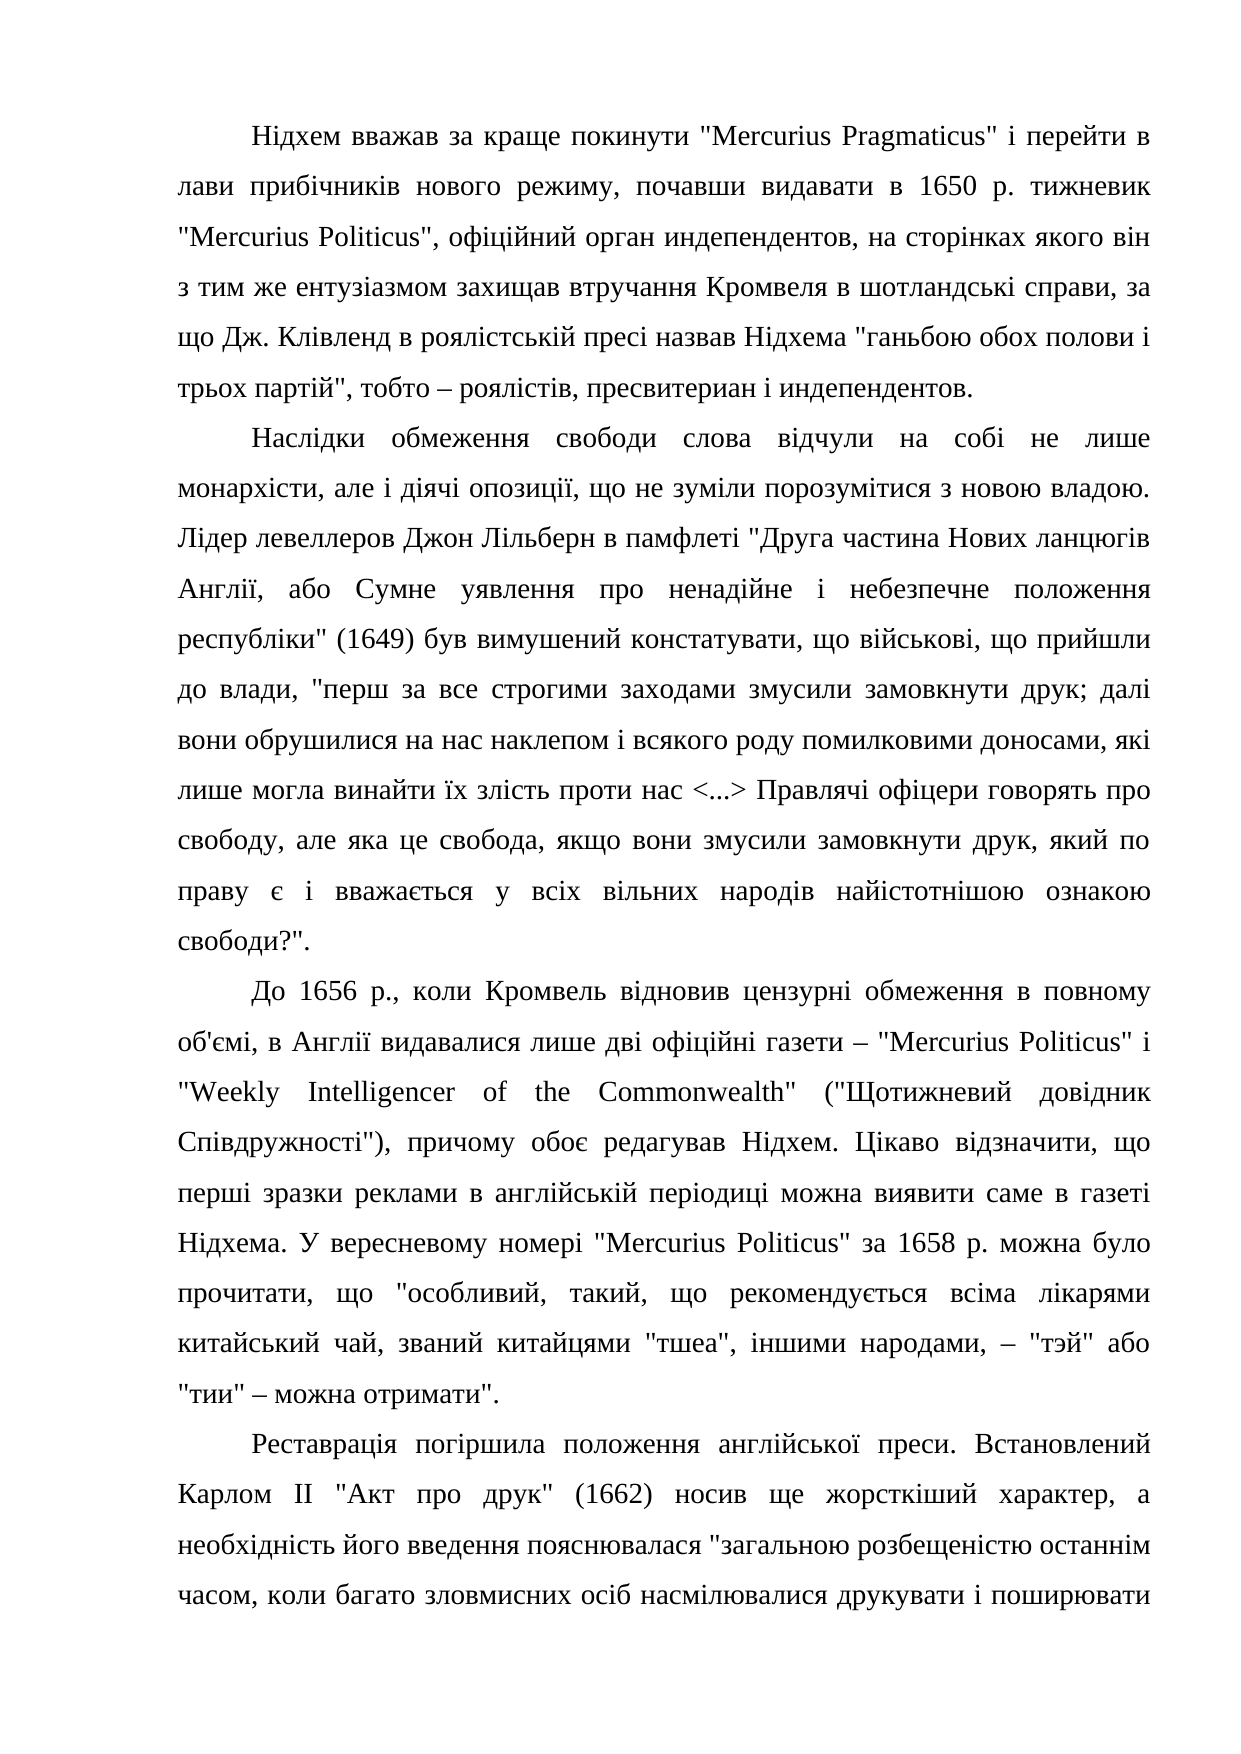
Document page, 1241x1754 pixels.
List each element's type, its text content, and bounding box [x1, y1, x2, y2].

text До 1656 р., коли Кромвель відновив цензурні обмеження в повному об'ємі, в Англії видавалися лише дві офіційні газети – "Mercurius Politicus" і "Weekly Intelligencer of the Commonwealth" ("Щотижневий довідник Співдружності"), причому обоє редагував Нідхем. Цікаво відзначити, що перші зразки реклами в англійській періодиці можна виявити саме в газеті Нідхема. У вересневому номері "Mercurius Politicus" за 1658 р. можна було прочитати, що "особливий, такий, що рекомендується всіма лікарями китайський чай, званий китайцями "тшеа", іншими народами, – "тэй" або "тии" – можна отримати". [177, 973, 1152, 1409]
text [177, 1426, 1152, 1611]
text Нідхем вважав за краще покинути "Mercurius Pragmaticus" і перейти в лави прибічників нового режиму, почавши видавати в 1650 р. тижневик "Mercurius Politicus", офіційний орган индепендентов, на сторінках якого він з тим же ентузіазмом захищав втручання Кромвеля в шотландські справи, за що Дж. Клівленд в роялістській пресі назвав Нідхема "ганьбою обох полови і трьох партій", тобто – роялістів, пресвитериан і индепендентов. [177, 118, 1152, 403]
text Наслідки обмеження свободи слова відчули на собі не лише монархісти, але і діячі опозиції, що не зуміли порозумітися з новою владою. Лідер левеллеров Джон Лільберн в памфлеті "Друга частина Нових ланцюгів Англії, або Сумне уявлення про ненадійне і небезпечне положення республіки" (1649) був вимушений констатувати, що військові, що прийшли до влади, "перш за все строгими заходами змусили замовкнути друк; далі вони обрушилися на нас наклепом і всякого роду помилковими доносами, які лише могла винайти їх злість проти нас <...> Правлячі офіцери говорять про свободу, але яка це свобода, якщо вони змусили замовкнути друк, який по праву є і вважається у всіх вільних народів найістотнішою ознакою свободи?". [177, 420, 1152, 957]
